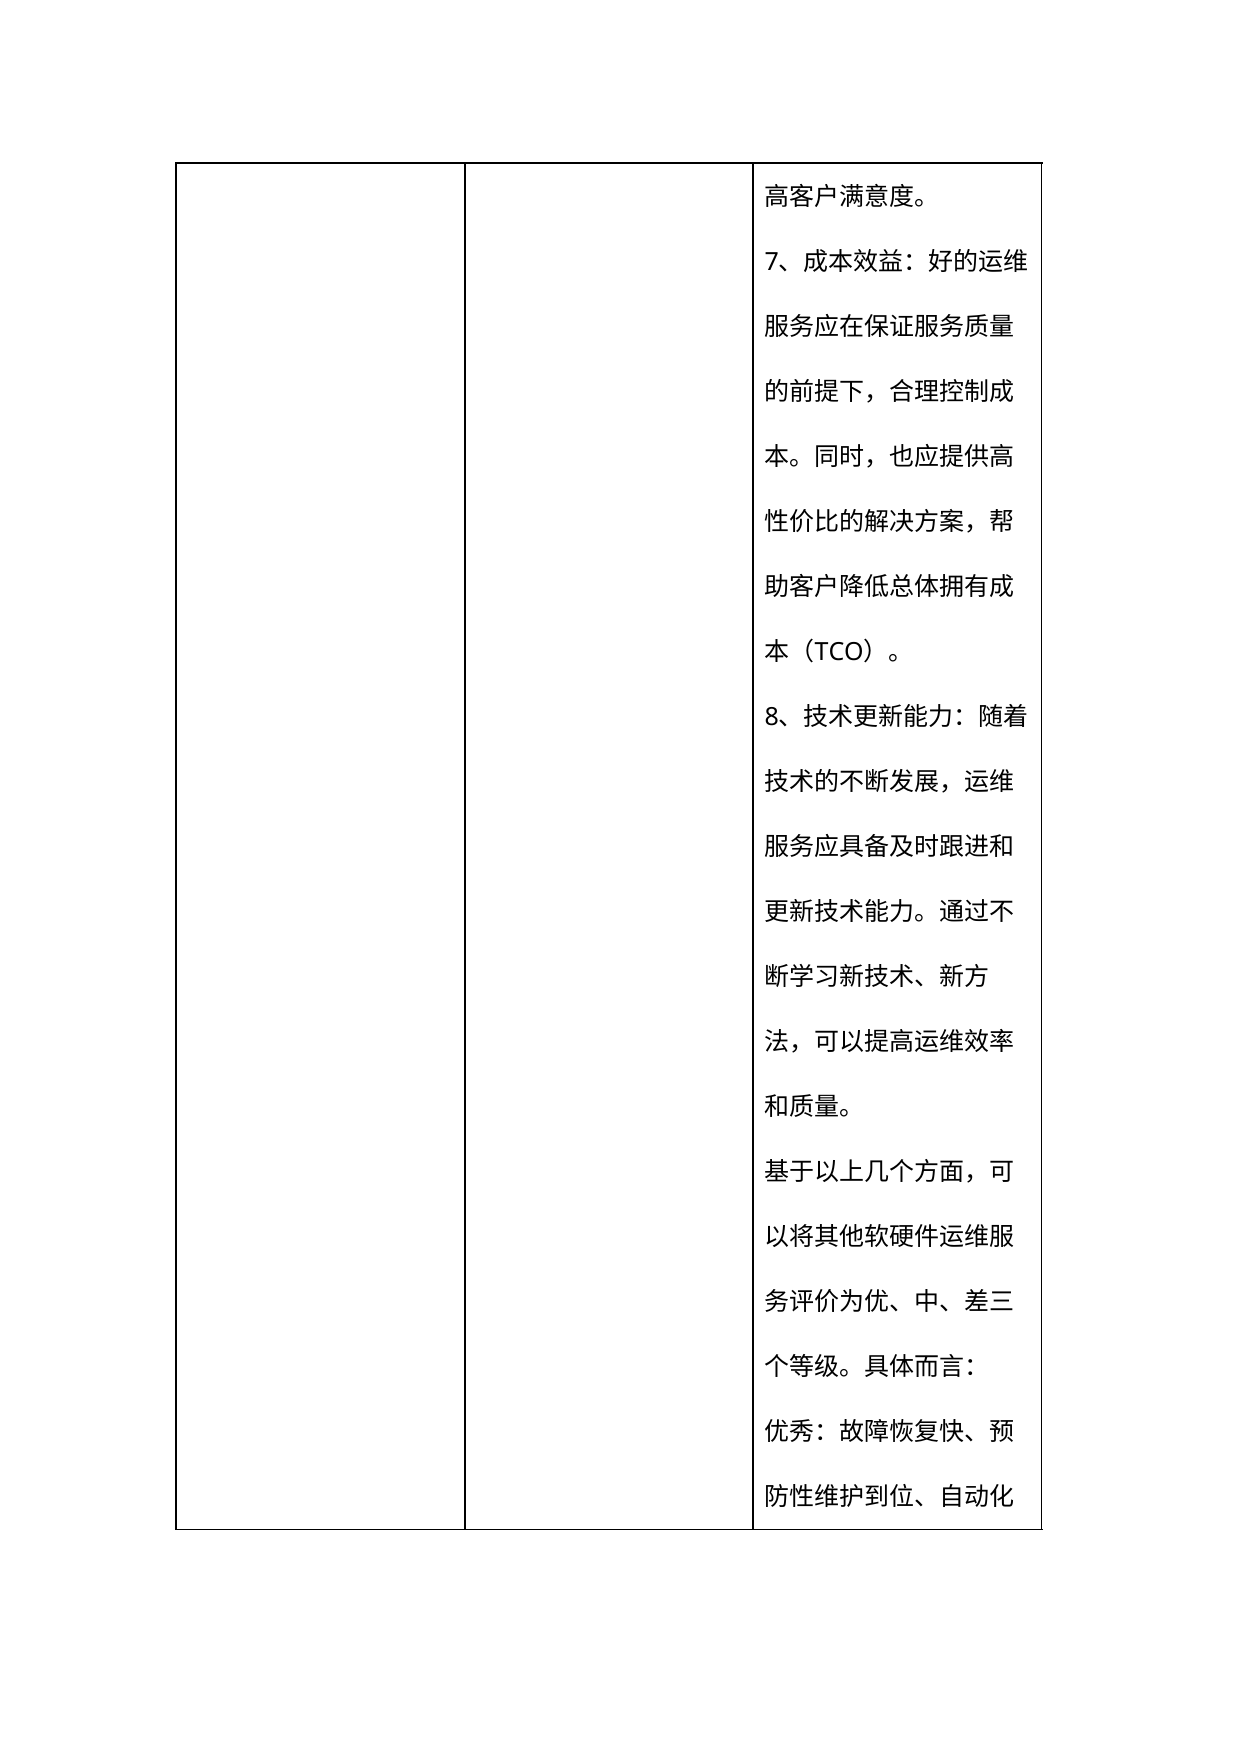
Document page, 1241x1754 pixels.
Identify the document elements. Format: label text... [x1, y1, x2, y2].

table_cell [466, 164, 752, 1528]
table_cell 2 [177, 164, 464, 1528]
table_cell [754, 164, 1041, 1528]
